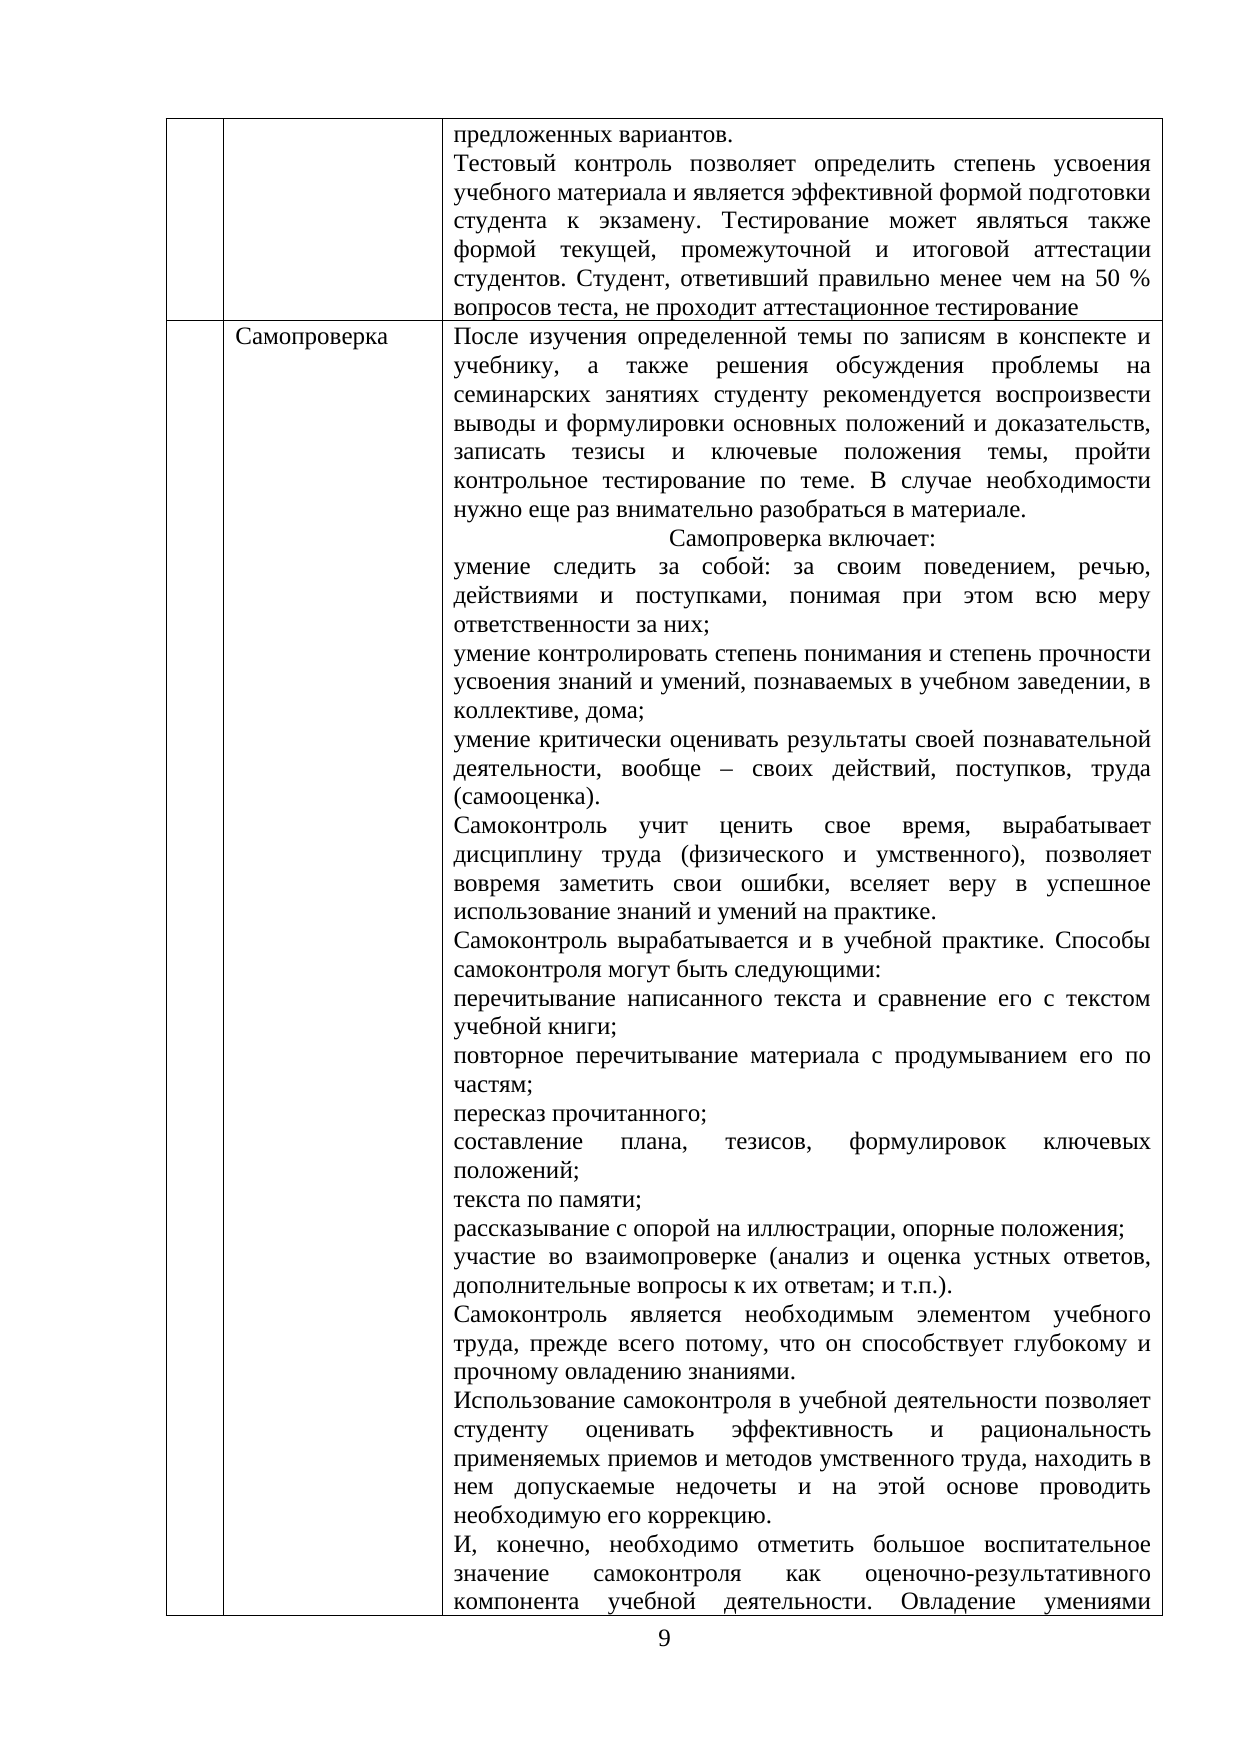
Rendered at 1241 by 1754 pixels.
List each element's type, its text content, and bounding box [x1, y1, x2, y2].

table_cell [443, 119, 1162, 320]
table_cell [443, 321, 1162, 1615]
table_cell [224, 119, 442, 320]
table_cell [167, 119, 223, 320]
table_cell [167, 321, 223, 1615]
table_cell Самопроверка [224, 321, 442, 1615]
